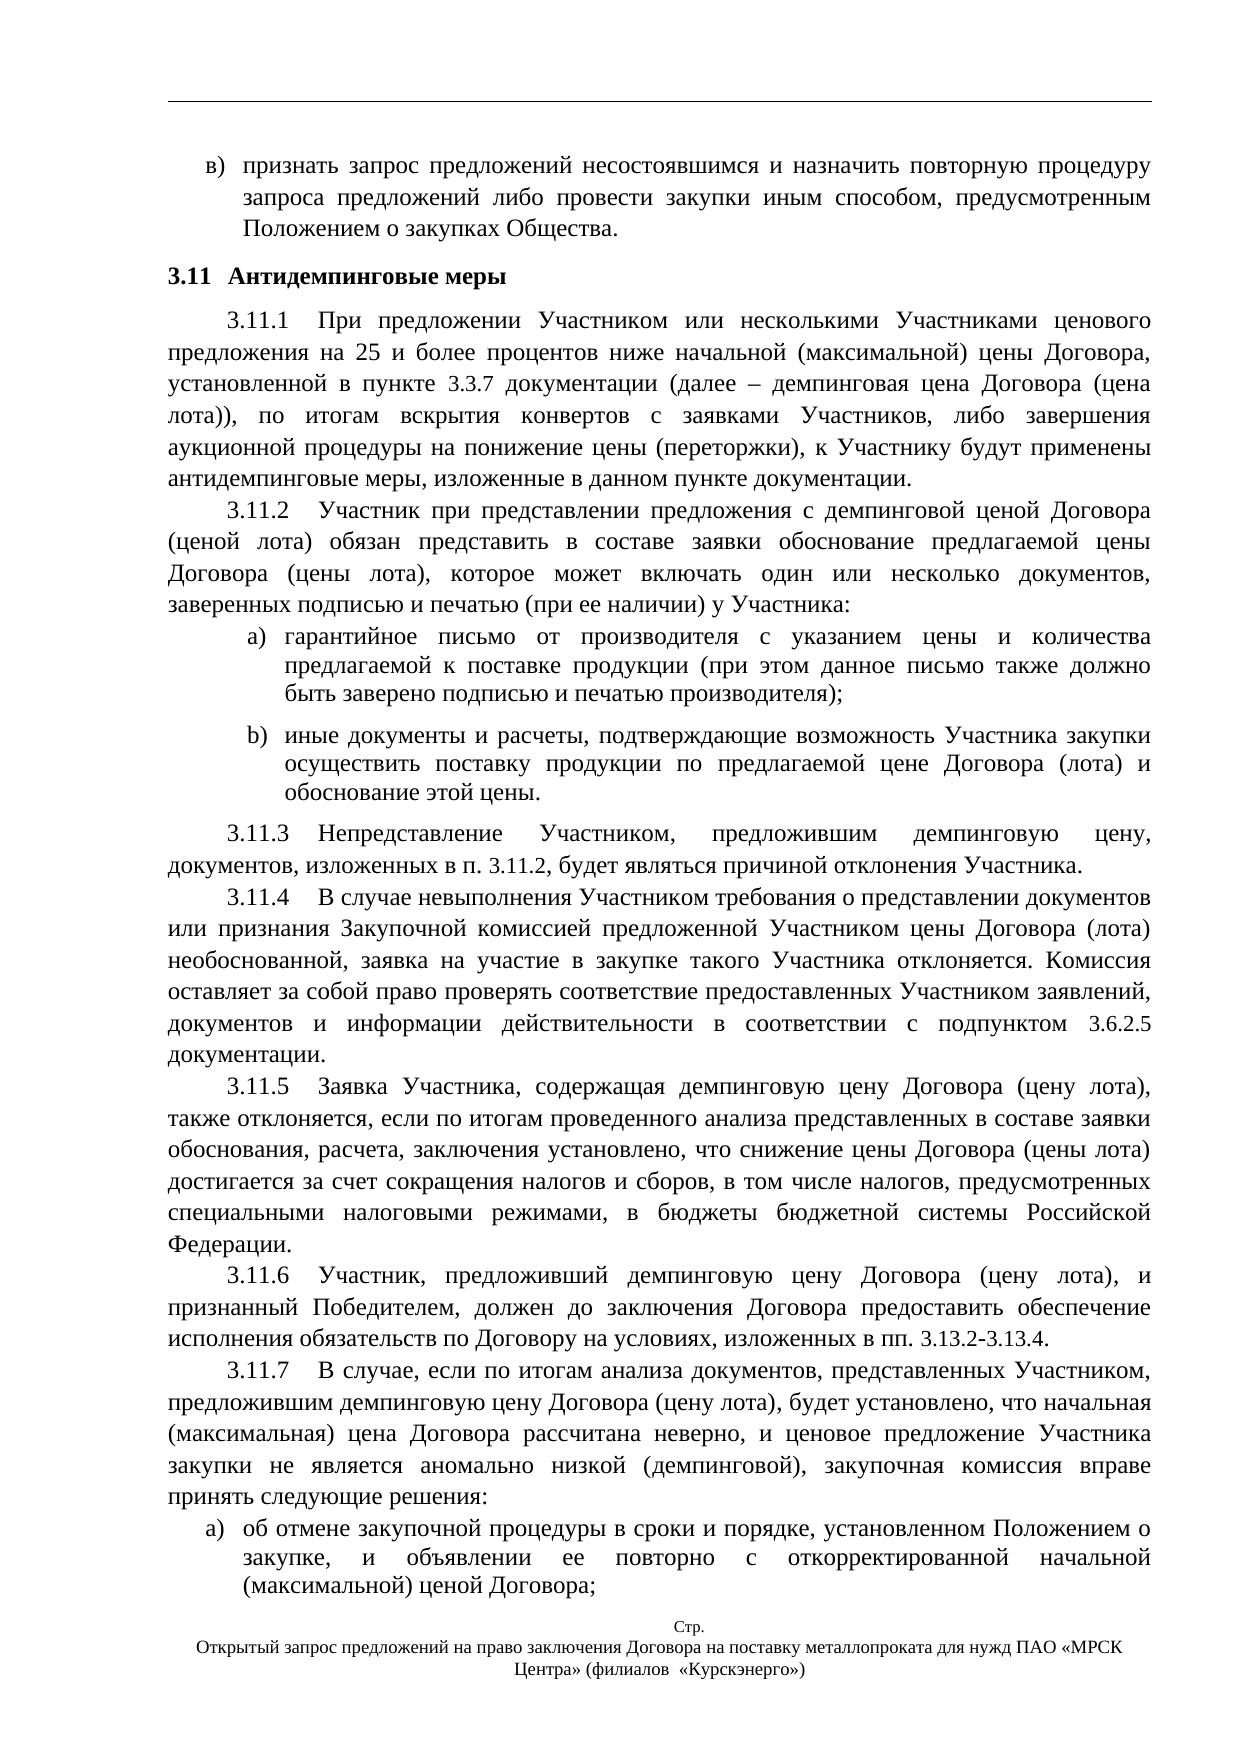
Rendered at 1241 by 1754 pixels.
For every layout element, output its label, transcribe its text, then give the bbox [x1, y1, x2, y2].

subtitle Антидемпинговые меры [168, 261, 1152, 290]
list В случае невыполнения Участником требования о представлении документов или признания Закупочной комиссией предложенной Участником цены Договора (лота) необоснованной, заявка на участие в закупке такого Участника отклоняется. Комиссия оставляет за собой право проверять соответствие предоставленных Участником заявлений, документов и информации действительности в соответствии с подпунктом 3.6.2.5 документации. [168, 882, 1152, 1068]
list В случае, если по итогам анализа документов, представленных Участником, предложившим демпинговую цену Договора (цену лота), будет установлено, что начальная (максимальная) цена Договора рассчитана неверно, и ценовое предложение Участника закупки не является аномально низкой (демпинговой), закупочная комиссия вправе принять следующие решения: [168, 1355, 1152, 1510]
list Участник, предложивший демпинговую цену Договора (цену лота), и признанный Победителем, должен до заключения Договора предоставить обеспечение исполнения обязательств по Договору на условиях, изложенных в пп. 3.13.2-3.13.4. [168, 1260, 1152, 1352]
list При предложении Участником или несколькими Участниками ценового предложения на 25 и более процентов ниже начальной (максимальной) цены Договора, установленной в пункте 3.3.7 документации (далее – демпинговая цена Договора (цена лота)), по итогам вскрытия конвертов с заявками Участников, либо завершения аукционной процедуры на понижение цены (переторжки), к Участнику будут применены антидемпинговые меры, изложенные в данном пункте документации. [168, 305, 1152, 492]
list об отмене закупочной процедуры в сроки и порядке, установленном Положением о закупке, и объявлении ее повторно с откорректированной начальной (максимальной) ценой Договора; [205, 1513, 1152, 1599]
list Непредставление Участником, предложившим демпинговую цену, документов, изложенных в п. 3.11.2, будет являться причиной отклонения Участника. [168, 818, 1152, 879]
list Заявка Участника, содержащая демпинговую цену Договора (цену лота), также отклоняется, если по итогам проведенного анализа представленных в составе заявки обоснования, расчета, заключения установлено, что снижение цены Договора (цены лота) достигается за счет сокращения налогов и сборов, в том числе налогов, предусмотренных специальными налоговыми режимами, в бюджеты бюджетной системы Российской Федерации. [168, 1071, 1152, 1258]
list признать запрос предложений несостоявшимся и назначить повторную процедуру запроса предложений либо провести закупки иным способом, предусмотренным Положением о закупках Общества. [205, 150, 1152, 242]
list гарантийное письмо от производителя с указанием цены и количества предлагаемой к поставке продукции (при этом данное письмо также должно быть заверено подписью и печатью производителя); [247, 621, 1152, 707]
list Участник при представлении предложения с демпинговой ценой Договора (ценой лота) обязан представить в составе заявки обоснование предлагаемой цены Договора (цены лота), которое может включать один или несколько документов, заверенных подписью и печатью (при ее наличии) у Участника: [168, 495, 1152, 618]
list иные документы и расчеты, подтверждающие возможность Участника закупки осуществить поставку продукции по предлагаемой цене Договора (лота) и обоснование этой цены. [247, 720, 1152, 806]
